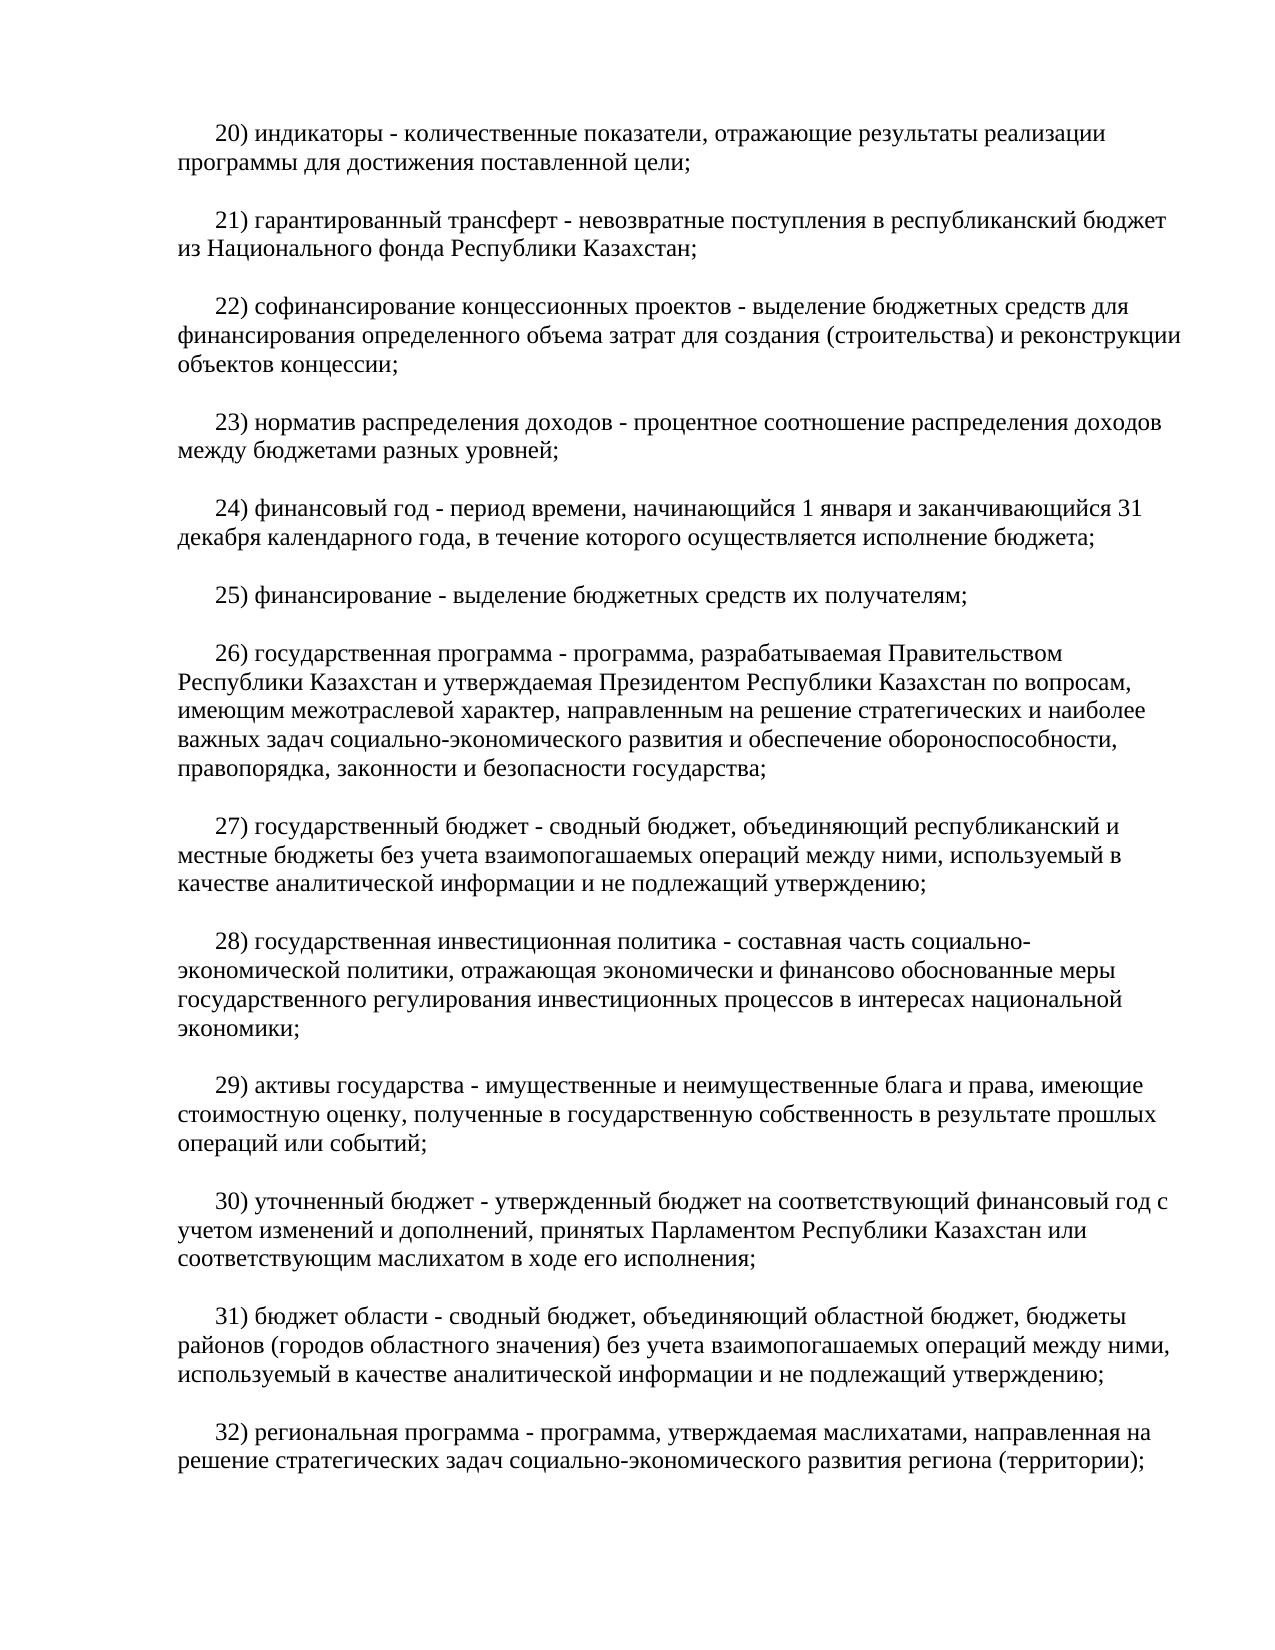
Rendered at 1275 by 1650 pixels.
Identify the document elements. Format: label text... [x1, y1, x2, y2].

text 30) уточненный бюджет - утвержденный бюджет на соответствующий финансовый год с учетом изменений и дополнений, принятых Парламентом Республики Казахстан или соответствующим маслихатом в ходе его исполнения; [177, 1186, 1186, 1272]
text 26) государственная программа - программа, разрабатываемая Правительством Республики Казахстан и утверждаемая Президентом Республики Казахстан по вопросам, имеющим межотраслевой характер, направленным на решение стратегических и наиболее важных задач социально-экономического развития и обеспечение обороноспособности, правопорядка, законности и безопасности государства; [177, 638, 1186, 782]
text 22) софинансирование концессионных проектов - выделение бюджетных средств для финансирования определенного объема затрат для создания (строительства) и реконструкции объектов концессии; [177, 291, 1186, 378]
text 31) бюджет области - сводный бюджет, объединяющий областной бюджет, бюджеты районов (городов областного значения) без учета взаимопогашаемых операций между ними, используемый в качестве аналитической информации и не подлежащий утверждению; [177, 1301, 1186, 1388]
text 25) финансирование - выделение бюджетных средств их получателям; [177, 580, 1186, 609]
text 20) индикаторы - количественные показатели, отражающие результаты реализации программы для достижения поставленной цели; [177, 118, 1186, 176]
text 29) активы государства - имущественные и неимущественные блага и права, имеющие стоимостную оценку, полученные в государственную собственность в результате прошлых операций или событий; [177, 1071, 1186, 1157]
text 28) государственная инвестиционная политика - составная часть социально-экономической политики, отражающая экономически и финансово обоснованные меры государственного регулирования инвестиционных процессов в интересах национальной экономики; [177, 926, 1186, 1041]
text 24) финансовый год - период времени, начинающийся 1 января и заканчивающийся 31 декабря календарного года, в течение которого осуществляется исполнение бюджета; [177, 493, 1186, 551]
text 21) гарантированный трансферт - невозвратные поступления в республиканский бюджет из Национального фонда Республики Казахстан; [177, 205, 1186, 262]
text 32) региональная программа - программа, утверждаемая маслихатами, направленная на решение стратегических задач социально-экономического развития региона (территории); [177, 1417, 1186, 1474]
text 23) норматив распределения доходов - процентное соотношение распределения доходов между бюджетами разных уровней; [177, 407, 1186, 464]
text 27) государственный бюджет - сводный бюджет, объединяющий республиканский и местные бюджеты без учета взаимопогашаемых операций между ними, используемый в качестве аналитической информации и не подлежащий утверждению; [177, 811, 1186, 897]
